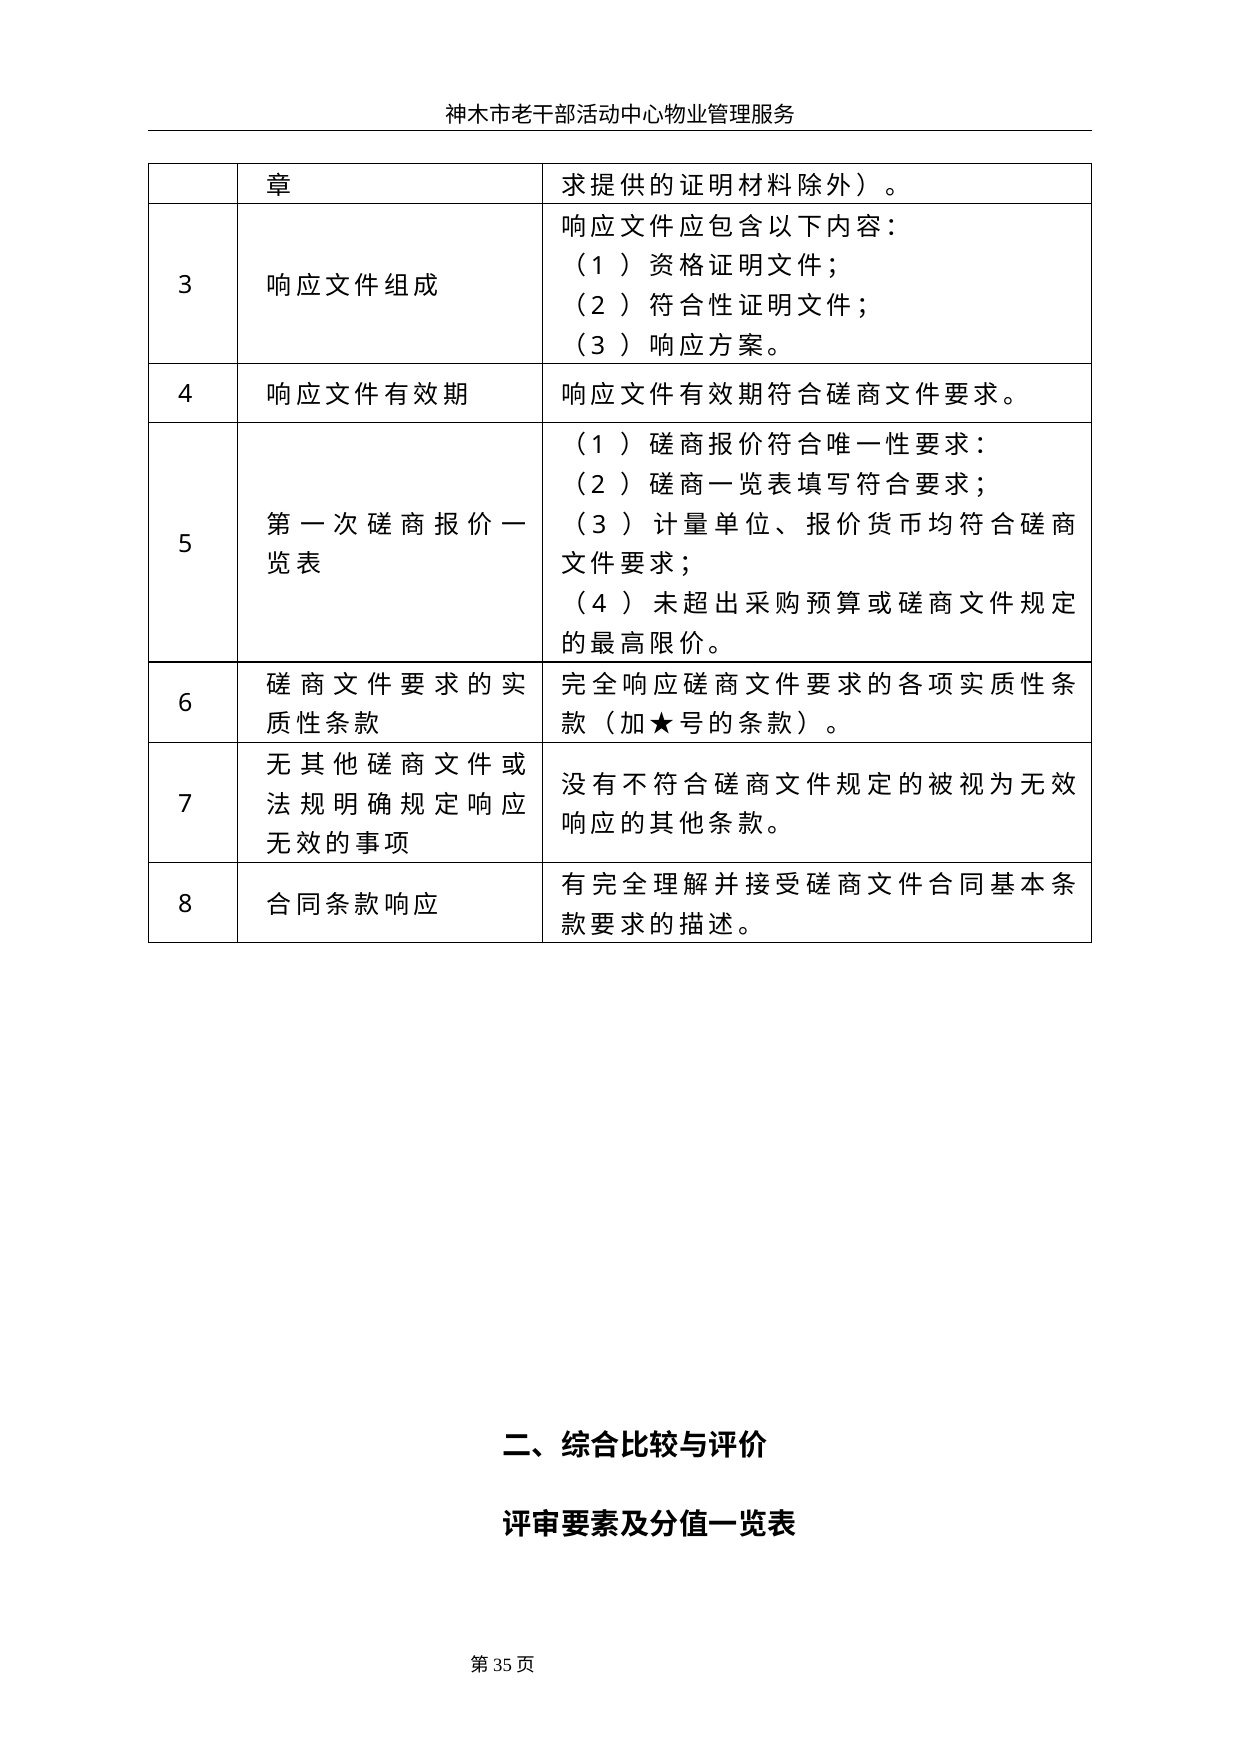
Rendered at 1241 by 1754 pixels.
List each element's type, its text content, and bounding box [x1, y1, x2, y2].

table_cell 3 [149, 204, 237, 363]
table_cell 响应文件有效期符合磋商文件要求。 [543, 364, 1091, 422]
table_cell 6 [149, 663, 237, 742]
table_cell 磋商文件要求的实质性条款 [238, 663, 542, 742]
table_cell 4 [149, 364, 237, 422]
table_cell （1）磋商报价符合唯一性要求： （2）磋商一览表填写符合要求； （3）计量单位、报价货币均符合磋商文件要求； （4）未超出采购预算或磋商文件规定的最高限价。 [543, 423, 1091, 661]
table_cell 响应文件组成 [238, 204, 542, 363]
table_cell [543, 164, 1091, 203]
table_cell 完全响应磋商文件要求的各项实质性条款（加★号的条款）。 [543, 663, 1091, 742]
table_cell 响应文件签署、盖章 [238, 164, 542, 203]
table_cell 5 [149, 423, 237, 661]
table_cell 响应文件有效期 [238, 364, 542, 422]
table_cell 第一次磋商报价一览表 [238, 423, 542, 661]
table_cell 8 [149, 863, 237, 942]
text 评审要素及分值一览表 [148, 1482, 1092, 1561]
table_cell 没有不符合磋商文件规定的被视为无效响应的其他条款。 [543, 743, 1091, 862]
text 二、综合比较与评价 [148, 1402, 1092, 1482]
table_cell 7 [149, 743, 237, 862]
table_cell 无其他磋商文件或法规明确规定响应无效的事项 [238, 743, 542, 862]
table_cell 合同条款响应 [238, 863, 542, 942]
table_cell 有完全理解并接受磋商文件合同基本条款要求的描述。 [543, 863, 1091, 942]
table_cell 2 [149, 164, 237, 203]
table_cell 响应文件应包含以下内容： （1）资格证明文件； （2）符合性证明文件； （3）响应方案。 [543, 204, 1091, 363]
